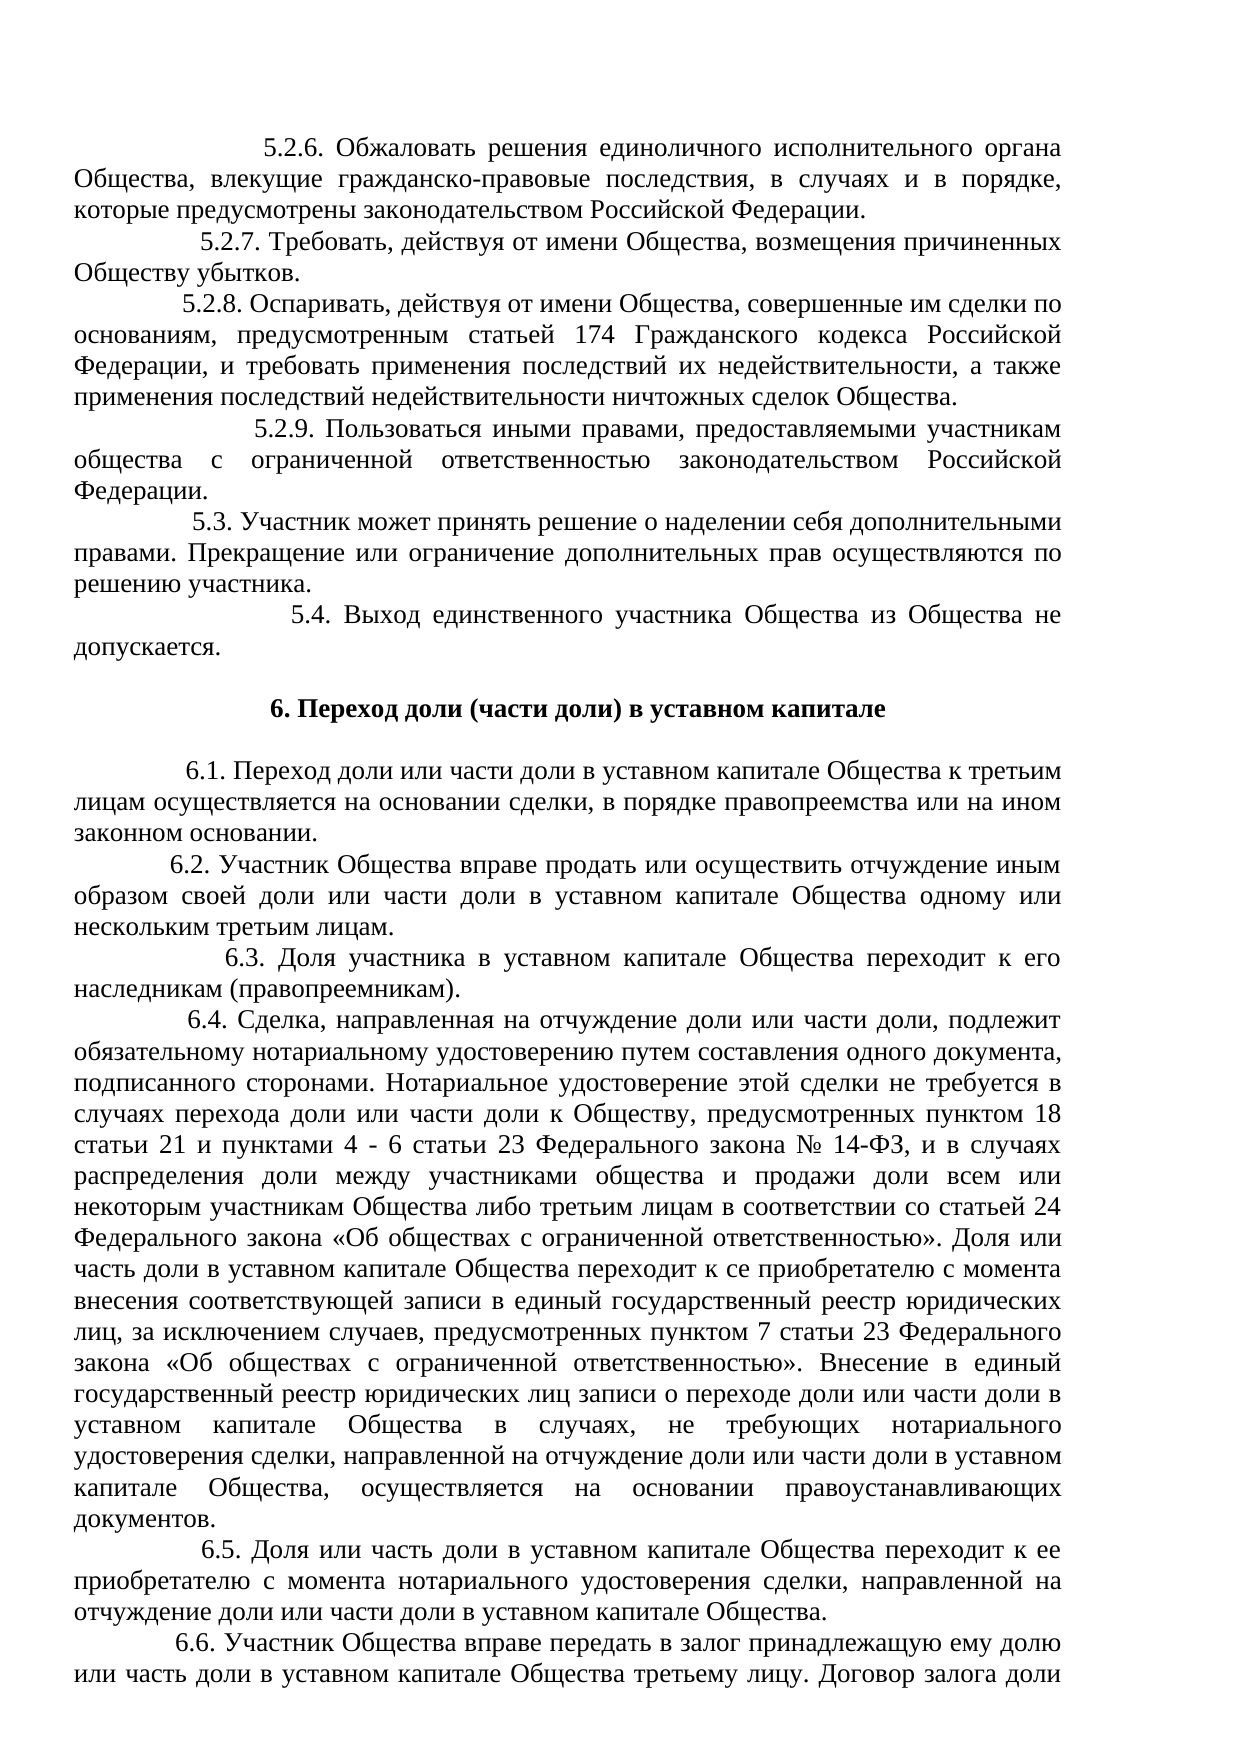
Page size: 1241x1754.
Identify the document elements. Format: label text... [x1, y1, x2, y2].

text 6.3. Доля участника в уставном капитале Общества переходит к его наследникам (правопреемникам). [74, 941, 1063, 1003]
text 5.2.7. Требовать, действуя от имени Общества, возмещения причиненных Обществу убытков. [74, 225, 1063, 287]
text 5.3. Участник может принять решение о наделении себя дополнительными правами. Прекращение или ограничение дополнительных прав осуществляются по решению участника. [74, 505, 1063, 598]
text 6.1. Переход доли или части доли в уставном капитале Общества к третьим лицам осуществляется на основании сделки, в порядке правопреемства или на ином законном основании. [74, 754, 1063, 848]
text 5.2.8. Оспаривать, действуя от имени Общества, совершенные им сделки по основаниям, предусмотренным статьей 174 Гражданского кодекса Российской Федерации, и требовать применения последствий их недействительности, а также применения последствий недействительности ничтожных сделок Общества. [74, 287, 1063, 412]
text 5.4. Выход единственного участника Общества из Общества не допускается. [74, 598, 1063, 661]
text 6.5. Доля или часть доли в уставном капитале Общества переходит к ее приобретателю с момента нотариального удостоверения сделки, направленной на отчуждение доли или части доли в уставном капитале Общества. [74, 1533, 1063, 1626]
text 6.4. Сделка, направленная на отчуждение доли или части доли, подлежит обязательному нотариальному удостоверению путем составления одного документа, подписанного сторонами. Нотариальное удостоверение этой сделки не требуется в случаях перехода доли или части доли к Обществу, предусмотренных пунктом 18 статьи 21 и пунктами 4 - 6 статьи 23 Федерального закона № 14-ФЗ, и в случаях распределения доли между участниками общества и продажи доли всем или некоторым участникам Общества либо третьим лицам в соответствии со статьей 24 Федерального закона «Об обществах с ограниченной ответственностью». Доля или часть доли в уставном капитале Общества переходит к се приобретателю с момента внесения соответствующей записи в единый государственный реестр юридических лиц, за исключением случаев, предусмотренных пунктом 7 статьи 23 Федерального закона «Об обществах с ограниченной ответственностью». Внесение в единый государственный реестр юридических лиц записи о переходе доли или части доли в уставном капитале Общества в случаях, не требующих нотариального удостоверения сделки, направленной на отчуждение доли или части доли в уставном капитале Общества, осуществляется на основании правоустанавливающих документов. [74, 1003, 1063, 1533]
text 6. Переход доли (части доли) в уставном капитале [74, 692, 1063, 723]
text 6.2. Участник Общества вправе продать или осуществить отчуждение иным образом своей доли или части доли в уставном капитале Общества одному или нескольким третьим лицам. [74, 848, 1063, 941]
text 5.2.6. Обжаловать решения единоличного исполнительного органа Общества, влекущие гражданско-правовые последствия, в случаях и в порядке, которые предусмотрены законодательством Российской Федерации. [74, 131, 1063, 225]
text 5.2.9. Пользоваться иными правами, предоставляемыми участникам общества с ограниченной ответственностью законодательством Российской Федерации. [74, 412, 1063, 505]
